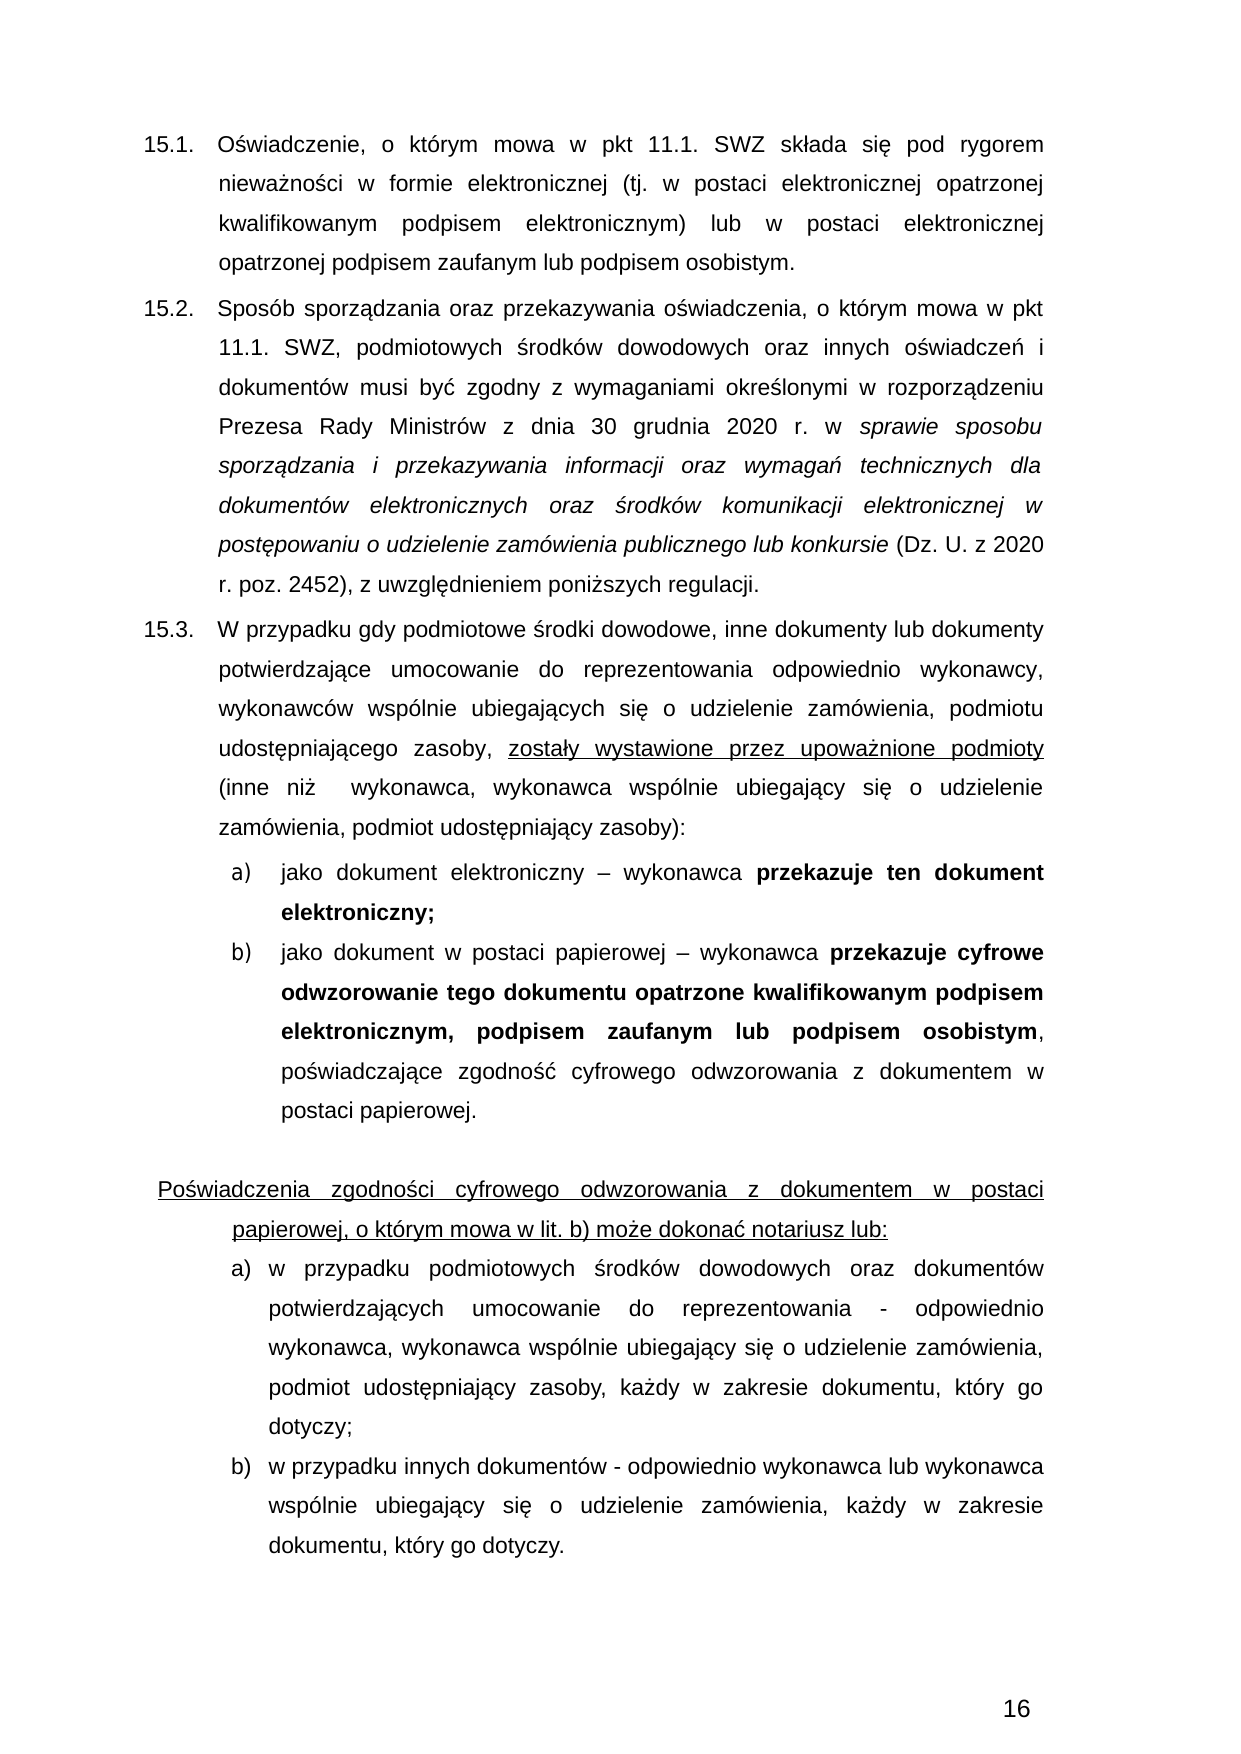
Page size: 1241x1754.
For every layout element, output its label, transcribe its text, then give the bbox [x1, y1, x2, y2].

list jako dokument elektroniczny – wykonawca przekazuje ten dokument elektroniczny; [231, 859, 1044, 926]
list jako dokument w postaci papierowej – wykonawca przekazuje cyfrowe odwzorowanie tego dokumentu opatrzone kwalifikowanym podpisem elektronicznym, podpisem zaufanym lub podpisem osobistym, poświadczające zgodność cyfrowego odwzorowania z dokumentem w postaci papierowej. [231, 939, 1044, 1124]
text Poświadczenia zgodności cyfrowego odwzorowania z dokumentem w postaci papierowej, o którym mowa w lit. b) może dokonać notariusz lub: [157, 1200, 1044, 1242]
list W przypadku gdy podmiotowe środki dowodowe, inne dokumenty lub dokumenty potwierdzające umocowanie do reprezentowania odpowiednio wykonawcy, wykonawców wspólnie ubiegających się o udzielenie zamówienia, podmiotu udostępniającego zasoby, zostały wystawione przez upoważnione podmioty (inne niż wykonawca, wykonawca wspólnie ubiegający się o udzielenie zamówienia, podmiot udostępniający zasoby): [143, 616, 1044, 840]
list w przypadku innych dokumentów - odpowiednio wykonawca lub wykonawca wspólnie ubiegający się o udzielenie zamówienia, każdy w zakresie dokumentu, który go dotyczy. [231, 1453, 1044, 1558]
list Oświadczenie, o którym mowa w pkt 11.1. SWZ składa się pod rygorem nieważności w formie elektronicznej (tj. w postaci elektronicznej opatrzonej kwalifikowanym podpisem elektronicznym) lub w postaci elektronicznej opatrzonej podpisem zaufanym lub podpisem osobistym. [143, 131, 1044, 275]
list Sposób sporządzania oraz przekazywania oświadczenia, o którym mowa w pkt 11.1. SWZ, podmiotowych środków dowodowych oraz innych oświadczeń i dokumentów musi być zgodny z wymaganiami określonymi w rozporządzeniu Prezesa Rady Ministrów z dnia 30 grudnia 2020 r. w sprawie sposobu sporządzania i przekazywania informacji oraz wymagań technicznych dla dokumentów elektronicznych oraz środków komunikacji elektronicznej w postępowaniu o udzielenie zamówienia publicznego lub konkursie (Dz. U. z 2020 r. poz. 2452), z uwzględnieniem poniższych regulacji. [143, 294, 1044, 597]
list w przypadku podmiotowych środków dowodowych oraz dokumentów potwierdzających umocowanie do reprezentowania - odpowiednio wykonawca, wykonawca wspólnie ubiegający się o udzielenie zamówienia, podmiot udostępniający zasoby, każdy w zakresie dokumentu, który go dotyczy; [231, 1255, 1044, 1439]
text Poświadczenia zgodności cyfrowego odwzorowania z dokumentem w postaci papierowej, o którym mowa w lit. b) może dokonać notariusz lub: [157, 1176, 1044, 1199]
